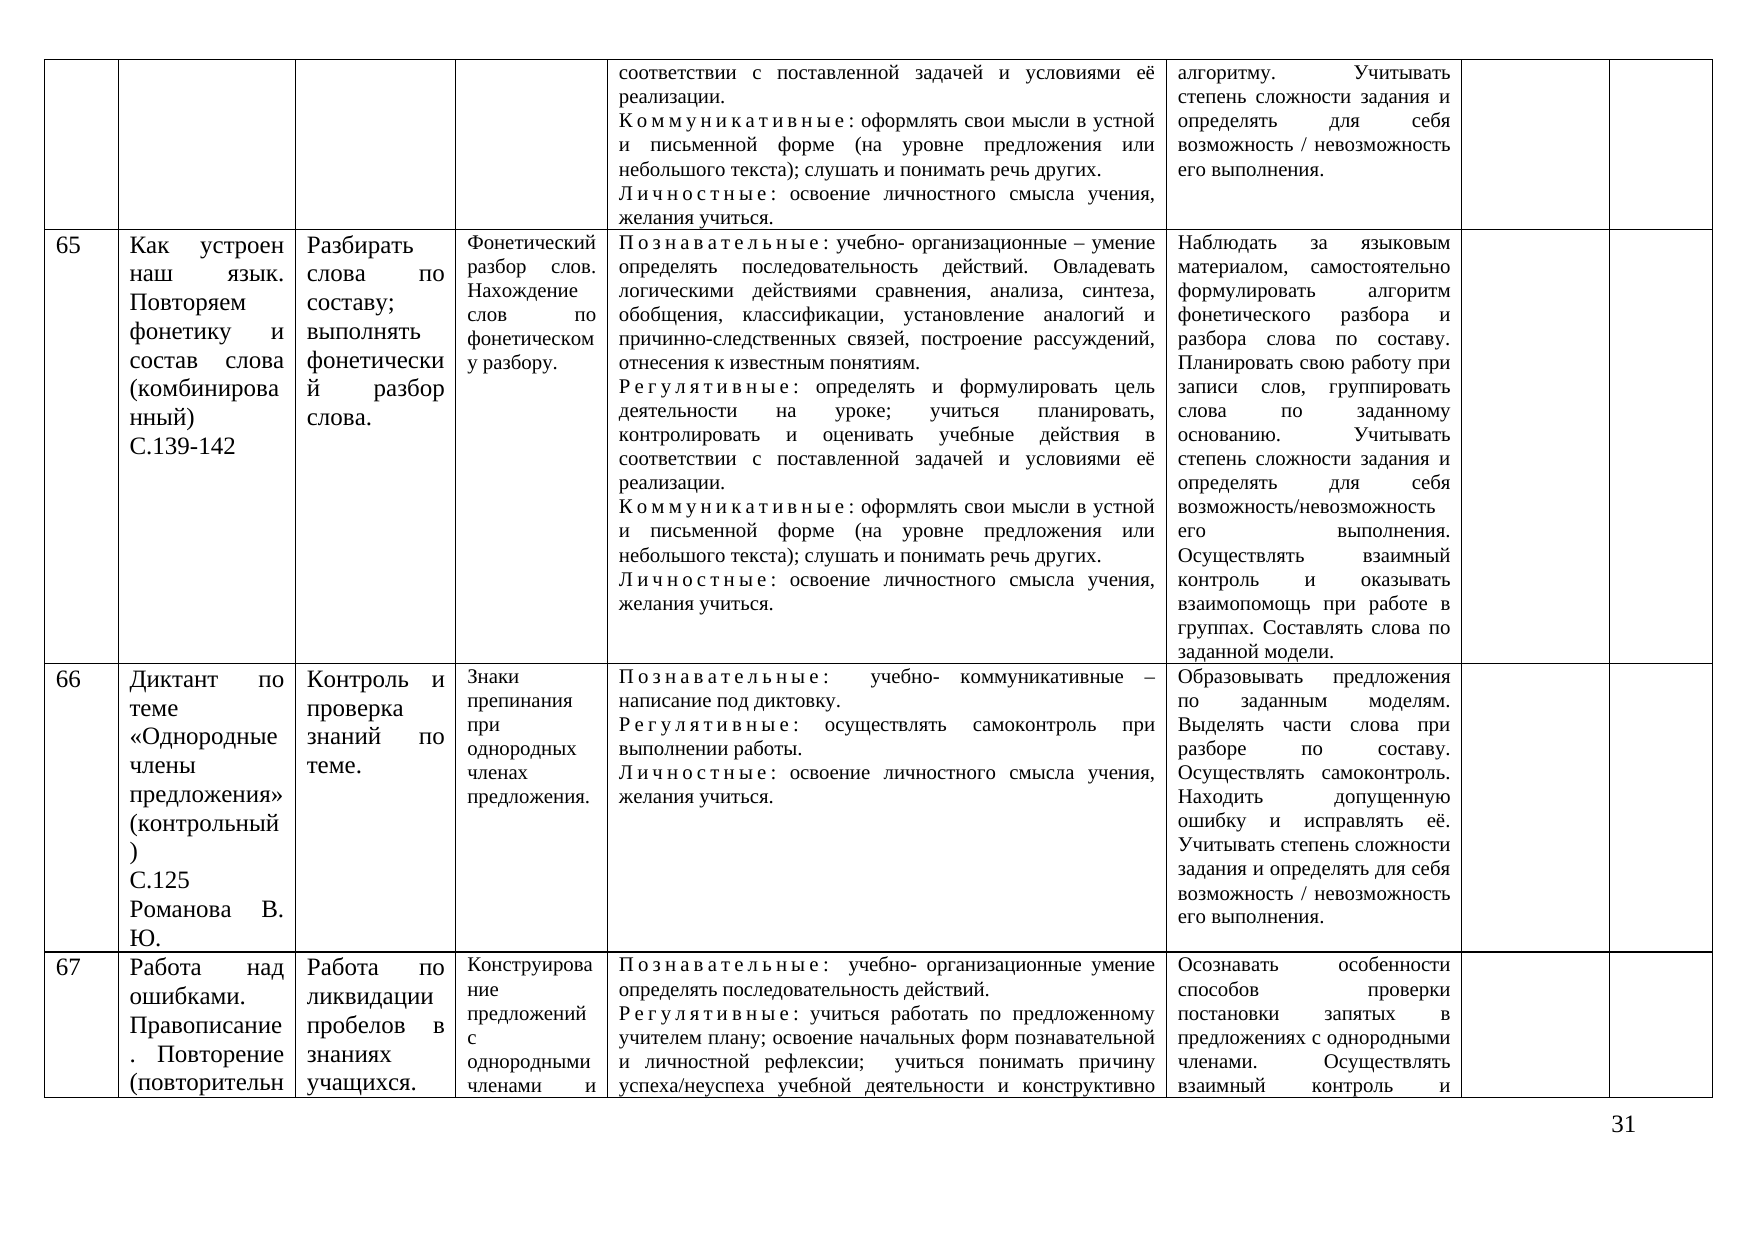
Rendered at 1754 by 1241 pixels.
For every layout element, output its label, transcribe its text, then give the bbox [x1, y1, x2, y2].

table_cell Разбирать слова по составу; выполнять фонетический разбор слова. [296, 230, 455, 663]
table_cell Познавательные: учебно- организационные – умение определять последовательность действий. Овладевать логическими действиями сравнения, анализа, синтеза, обобщения, классификации, установление аналогий и причинно-следственных связей, построение рассуждений, отнесения к известным понятиям. Регулятивные: определять и формулировать цель деятельности на уроке; учиться планировать, контролировать и оценивать учебные действия в соответствии с поставленной задачей и условиями её реализации. Коммуникативные: оформлять свои мысли в устной и письменной форме (на уровне предложения или небольшого текста); слушать и понимать речь других. Личностные: освоение личностного смысла учения, желания учиться. [608, 230, 1166, 663]
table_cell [296, 60, 455, 229]
table_cell [1610, 664, 1712, 951]
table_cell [1167, 953, 1461, 1097]
table_cell Наблюдать за языковым материалом, самостоятельно формулировать алгоритм фонетического разбора и разбора слова по составу. Планировать свою работу при записи слов, группировать слова по заданному основанию. Учитывать степень сложности задания и определять для себя возможность/невозможность его выполнения. Осуществлять взаимный контроль и оказывать взаимопомощь при работе в группах. Составлять слова по заданной модели. [1167, 230, 1461, 663]
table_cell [119, 953, 295, 1097]
table_cell [1610, 60, 1712, 229]
table_cell 67 [45, 953, 118, 1097]
table_cell 66 [45, 664, 118, 951]
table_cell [296, 953, 455, 1097]
table_cell Как устроен наш язык. Повторяем фонетику и состав слова (комбинированный) С.139-142 [119, 230, 295, 663]
table_cell [1462, 60, 1609, 229]
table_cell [1167, 60, 1461, 229]
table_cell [456, 953, 607, 1097]
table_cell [608, 60, 1166, 229]
table_cell [1462, 230, 1609, 663]
table_cell Фонетический разбор слов. Нахождение слов по фонетическому разбору. [456, 230, 607, 663]
table_cell [1462, 664, 1609, 951]
table_cell Знаки препинания при однородных членах предложения. [456, 664, 607, 951]
table_cell 65 [45, 230, 118, 663]
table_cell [608, 953, 1166, 1097]
table_cell [1610, 953, 1712, 1097]
table_cell Диктант по теме «Однородные члены предложения» (контрольный) С.125 Романова В. Ю. [119, 664, 295, 951]
table_cell Контроль и проверка знаний по теме. [296, 664, 455, 951]
table_cell 64 [45, 60, 118, 229]
table_cell [1610, 230, 1712, 663]
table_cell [119, 60, 295, 229]
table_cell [456, 60, 607, 229]
table_cell [1462, 953, 1609, 1097]
table_cell Образовывать предложения по заданным моделям. Выделять части слова при разборе по составу. Осуществлять самоконтроль. Находить допущенную ошибку и исправлять её. Учитывать степень сложности задания и определять для себя возможность / невозможность его выполнения. [1167, 664, 1461, 951]
table_cell Познавательные: учебно- коммуникативные – написание под диктовку. Регулятивные: осуществлять самоконтроль при выполнении работы. Личностные: освоение личностного смысла учения, желания учиться. [608, 664, 1166, 951]
